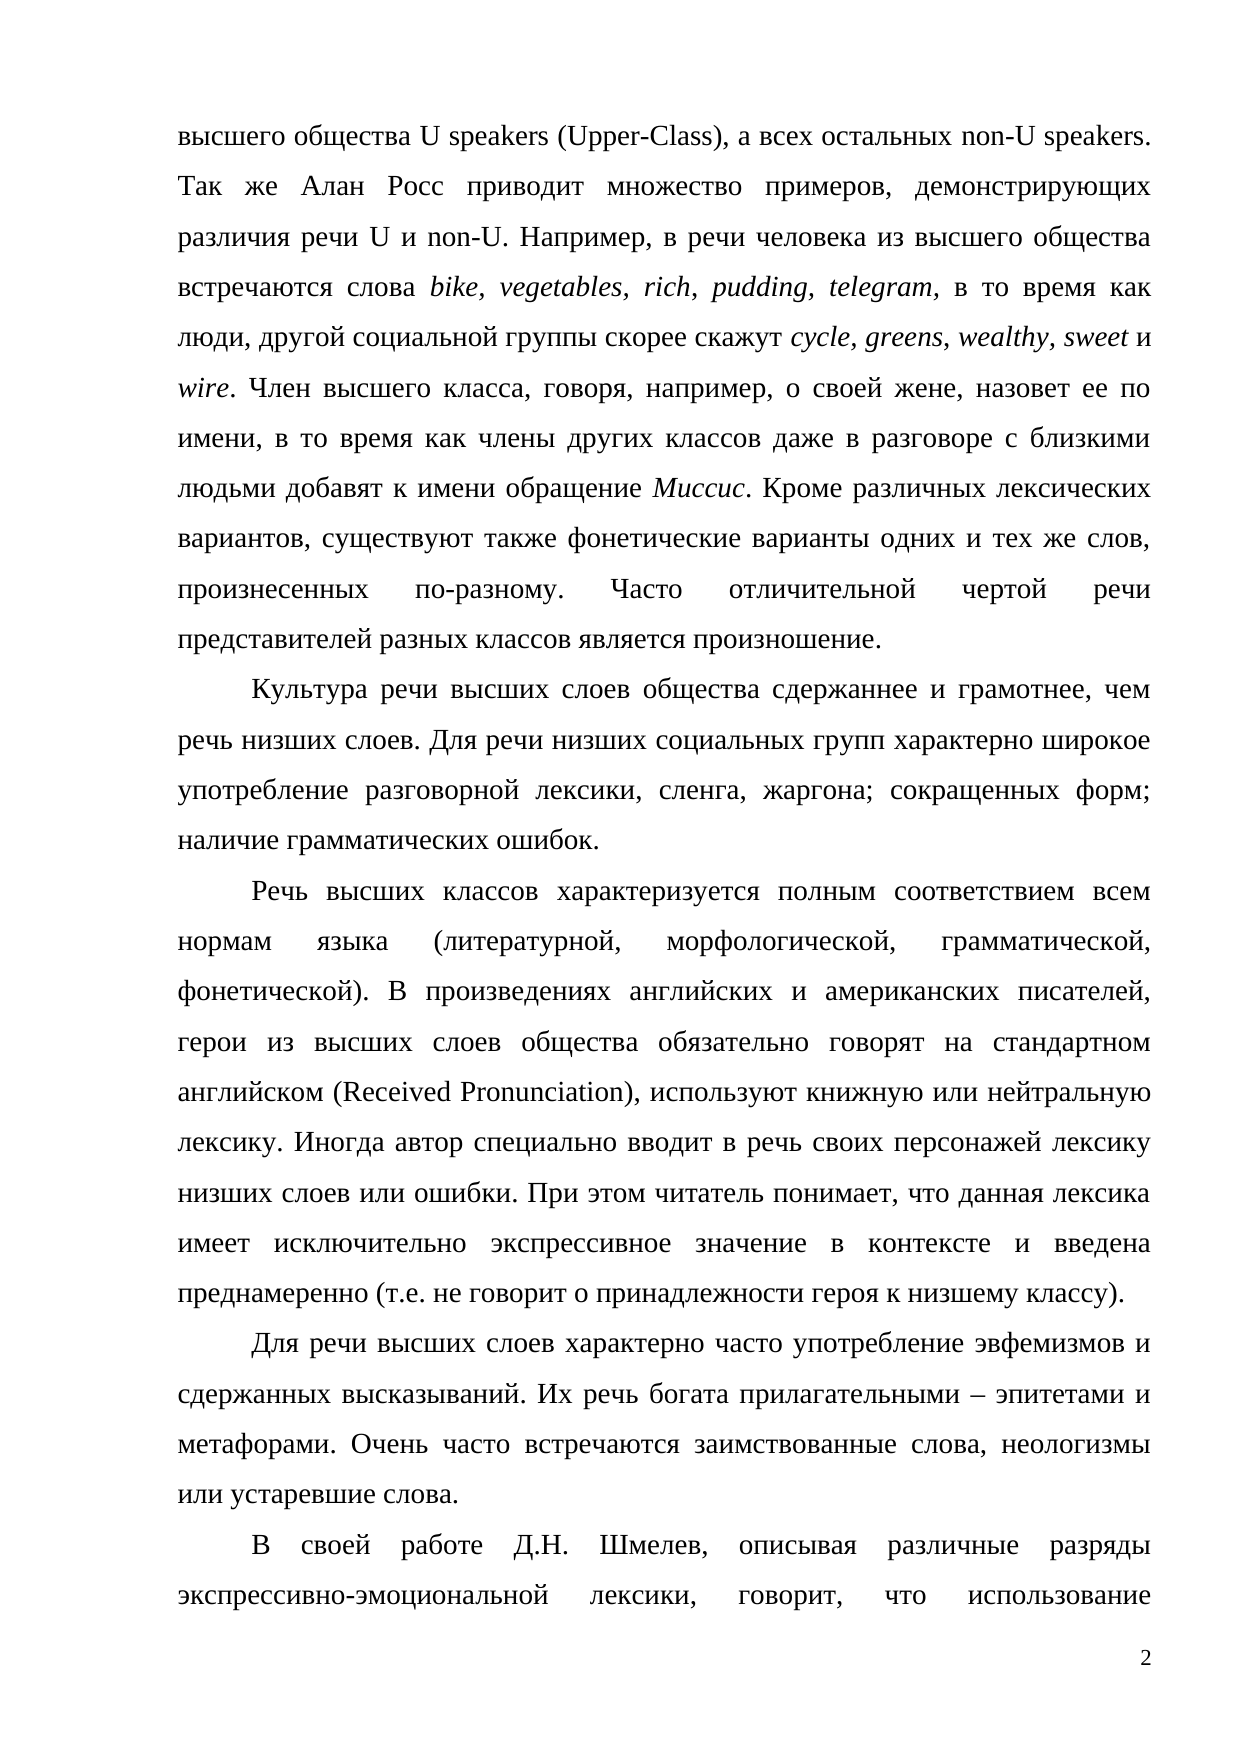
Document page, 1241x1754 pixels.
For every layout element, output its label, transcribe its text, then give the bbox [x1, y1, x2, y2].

text Культура речи высших слоев общества сдержаннее и грамотнее, чем речь низших слоев. Для речи низших социальных групп характерно широкое употребление разговорной лексики, сленга, жаргона; сокращенных форм; наличие грамматических ошибок. [177, 672, 1152, 856]
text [177, 118, 1152, 655]
text Речь высших классов характеризуется полным соответствием всем нормам языка (литературной, морфологической, грамматической, фонетической). В произведениях английских и американских писателей, герои из высших слоев общества обязательно говорят на стандартном английском (Received Pronunciation), используют книжную или нейтральную лексику. Иногда автор специально вводит в речь своих персонажей лексику низших слоев или ошибки. При этом читатель понимает, что данная лексика имеет исключительно экспрессивное значение в контексте и введена преднамеренно (т.е. не говорит о принадлежности героя к низшему классу). [177, 873, 1152, 1309]
text Для речи высших слоев характерно часто употребление эвфемизмов и сдержанных высказываний. Их речь богата прилагательными – эпитетами и метафорами. Очень часто встречаются заимствованные слова, неологизмы или устаревшие слова. [177, 1326, 1152, 1510]
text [177, 1527, 1152, 1611]
